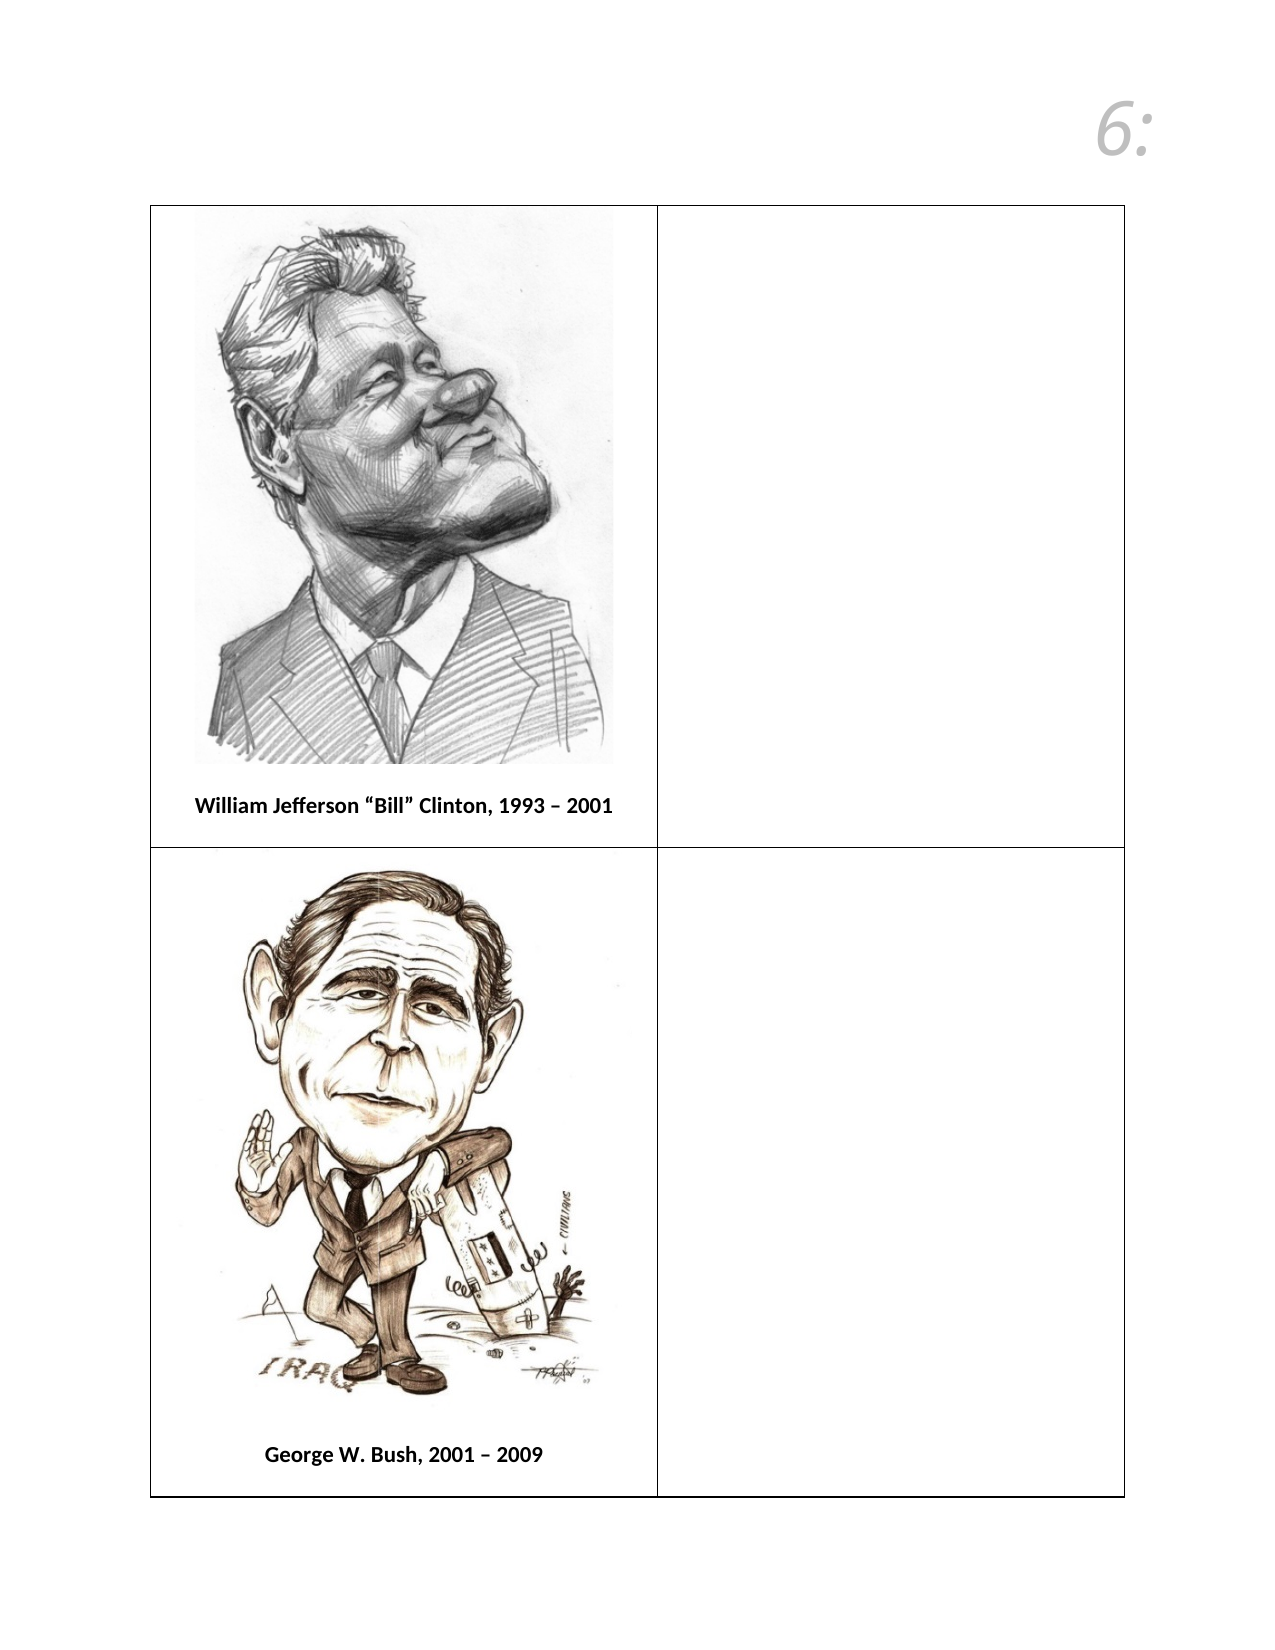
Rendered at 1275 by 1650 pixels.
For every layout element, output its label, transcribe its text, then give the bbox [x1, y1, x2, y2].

picture [194, 206, 614, 764]
table_cell George W. Bush, 2001 – 2009 [151, 848, 657, 1496]
table_cell William Jefferson “Bill” Clinton, 1993 – 2001 [151, 206, 657, 847]
table_cell [658, 206, 1124, 847]
table_cell [658, 848, 1124, 1496]
picture [176, 848, 632, 1413]
